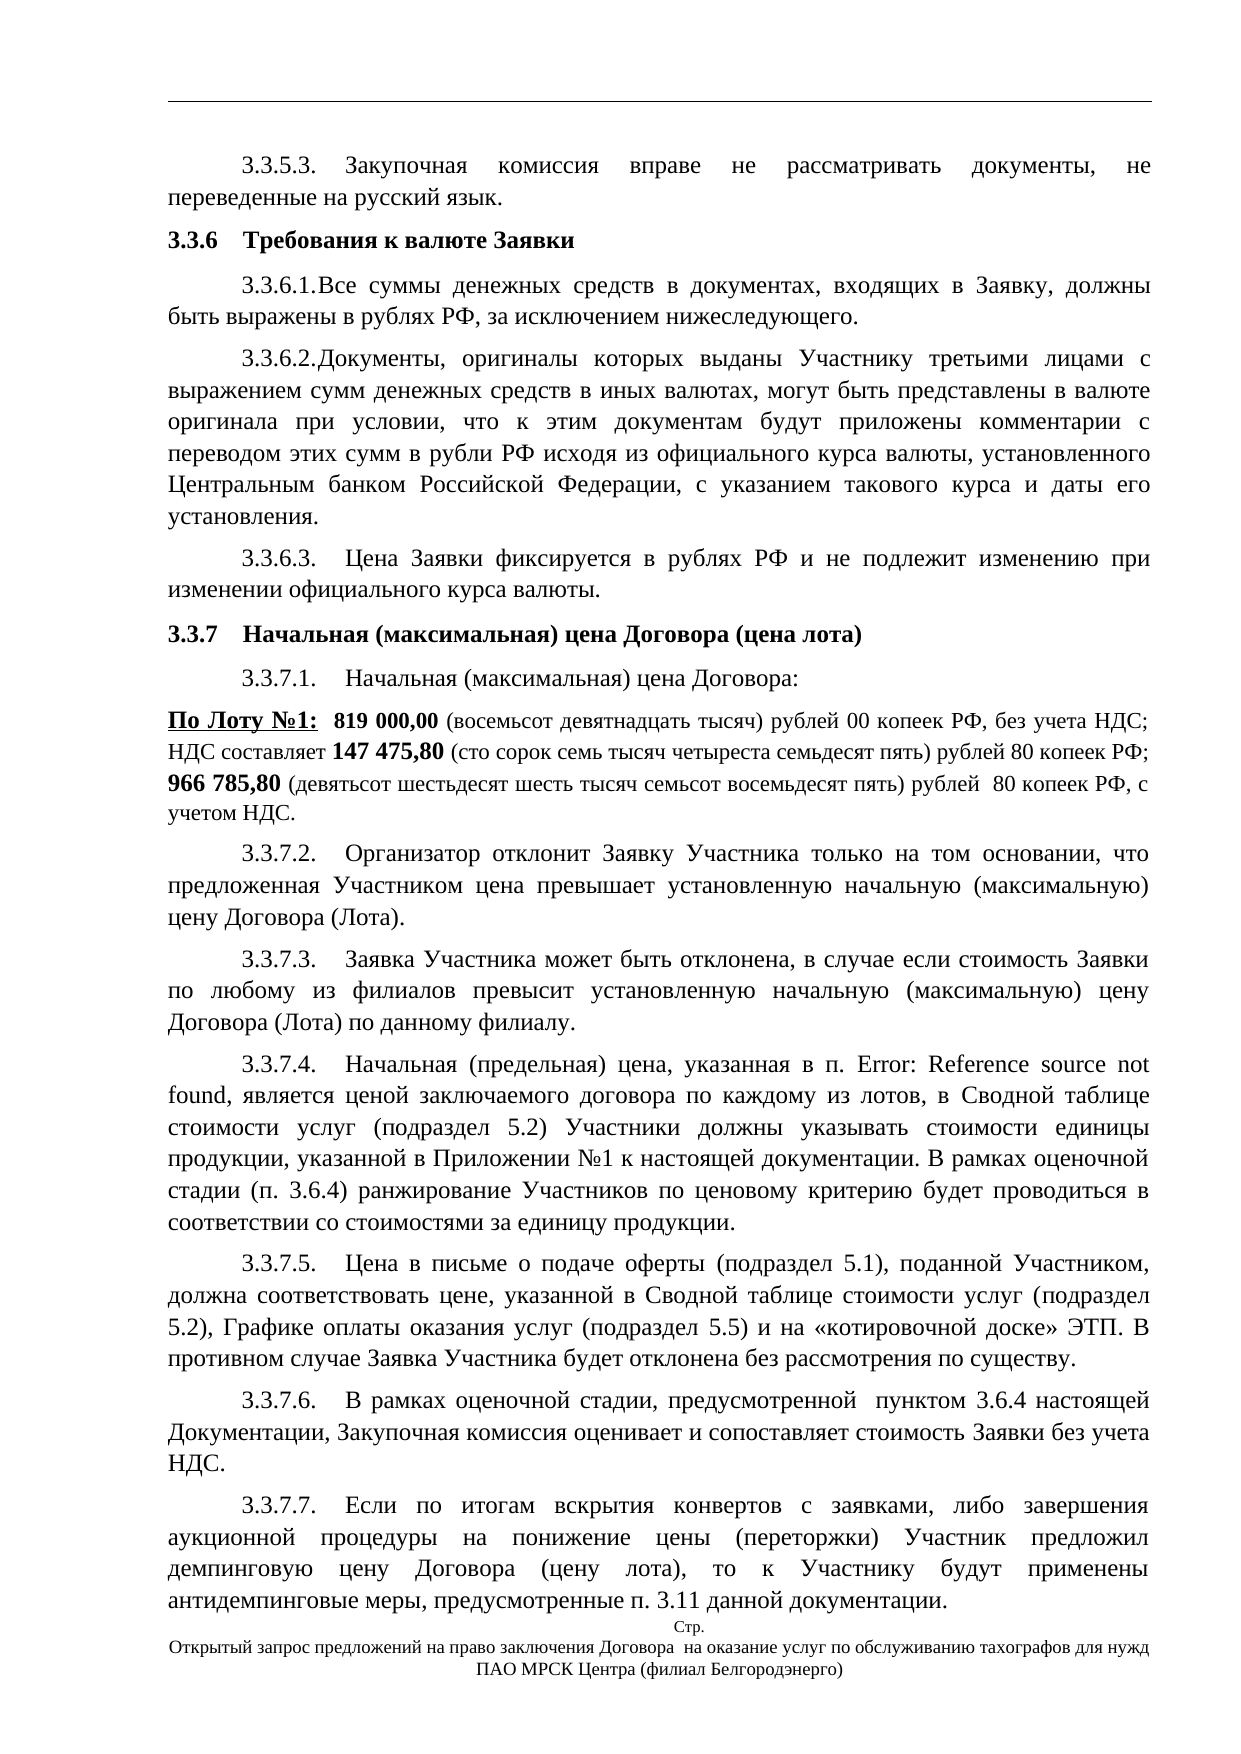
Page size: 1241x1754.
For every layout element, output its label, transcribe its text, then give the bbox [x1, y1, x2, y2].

list Все суммы денежных средств в документах, входящих в Заявку, должны быть выражены в рублях РФ, за исключением нижеследующего. [168, 270, 1152, 330]
list Цена Заявки фиксируется в рублях РФ и не подлежит изменению при изменении официального курса валюты. [168, 543, 1152, 603]
list Закупочная комиссия вправе не рассматривать документы, не переведенные на русский язык. [168, 150, 1152, 210]
subtitle Требования к валюте Заявки [168, 226, 1152, 254]
list Начальная (максимальная) цена Договора: [168, 663, 1150, 691]
list Заявка Участника может быть отклонена, в случае если стоимость Заявки по любому из филиалов превысит установленную начальную (максимальную) цену Договора (Лота) по данному филиалу. [168, 944, 1150, 1036]
text По Лоту №1: 819 000,00 (восемьсот девятнадцать тысяч) рублей 00 копеек РФ, без учета НДС; НДС составляет 147 475,80 (сто сорок семь тысяч четыреста семьдесят пять) рублей 80 копеек РФ; 966 785,80 (девятьсот шестьдесят шесть тысяч семьсот восемьдесят пять) рублей 80 копеек РФ, с учетом НДС. [168, 705, 1150, 826]
list Организатор отклонит Заявку Участника только на том основании, что предложенная Участником цена превышает установленную начальную (максимальную) цену Договора (Лота). [168, 838, 1150, 930]
subtitle Начальная (максимальная) цена Договора (цена лота) [168, 619, 1152, 647]
list Документы, оригиналы которых выданы Участнику третьими лицами с выражением сумм денежных средств в иных валютах, могут быть представлены в валюте оригинала при условии, что к этим документам будут приложены комментарии с переводом этих сумм в рубли РФ исходя из официального курса валюты, установленного Центральным банком Российской Федерации, с указанием такового курса и даты его установления. [168, 343, 1152, 530]
